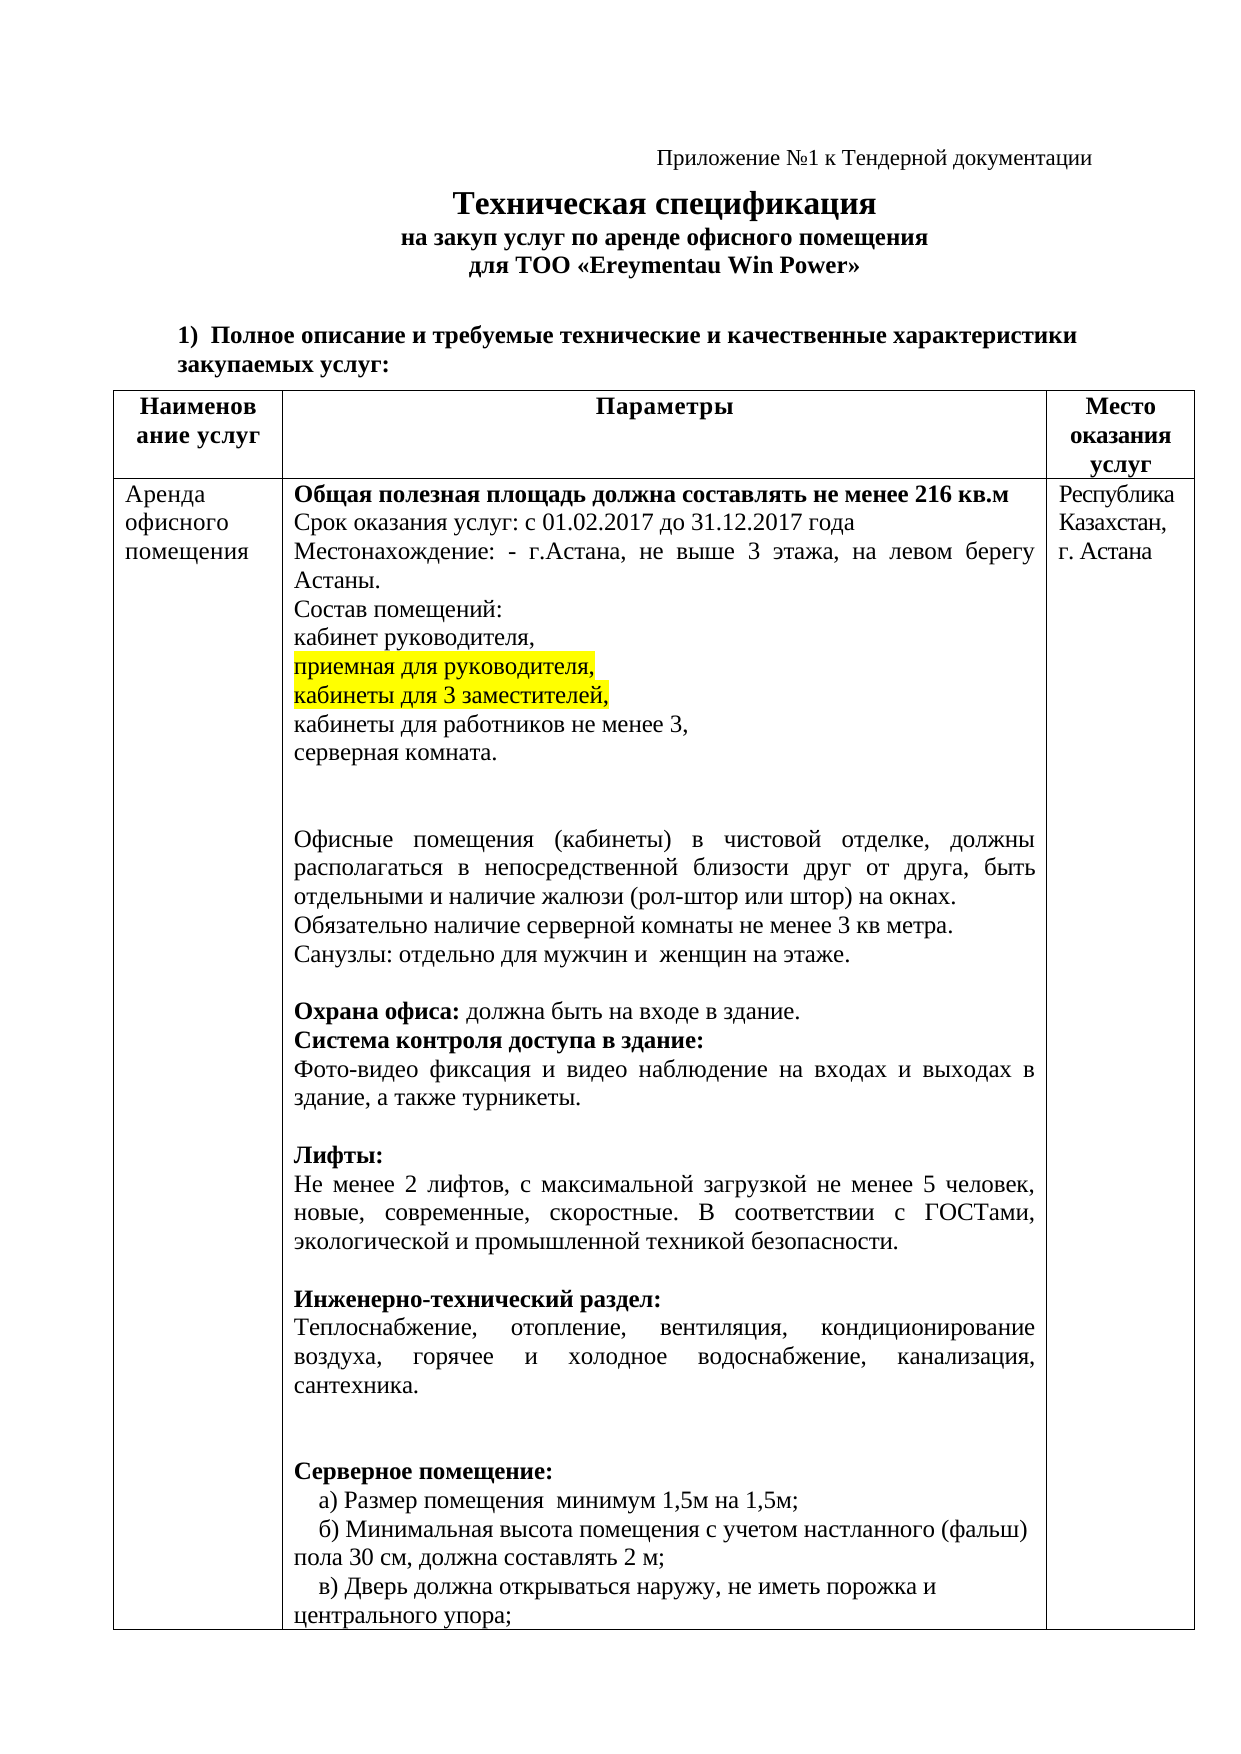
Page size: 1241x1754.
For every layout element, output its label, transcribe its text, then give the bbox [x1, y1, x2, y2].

table_header Параметры [283, 391, 1046, 478]
table_header Наименование услуг [114, 391, 282, 478]
text на закуп услуг по аренде офисного помещения [177, 222, 1152, 250]
text Приложение №1 к Тендерной документации [236, 144, 1093, 171]
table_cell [283, 479, 1046, 1629]
text Техническая спецификация [177, 183, 1152, 222]
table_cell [114, 479, 282, 1629]
text для ТОО «Ereymentau Win Power» [177, 250, 1152, 279]
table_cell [1047, 479, 1194, 1629]
text 1) Полное описание и требуемые технические и качественные характеристики закупаемых услуг: [177, 320, 1152, 378]
table_header Место оказания услуг [1047, 391, 1194, 478]
